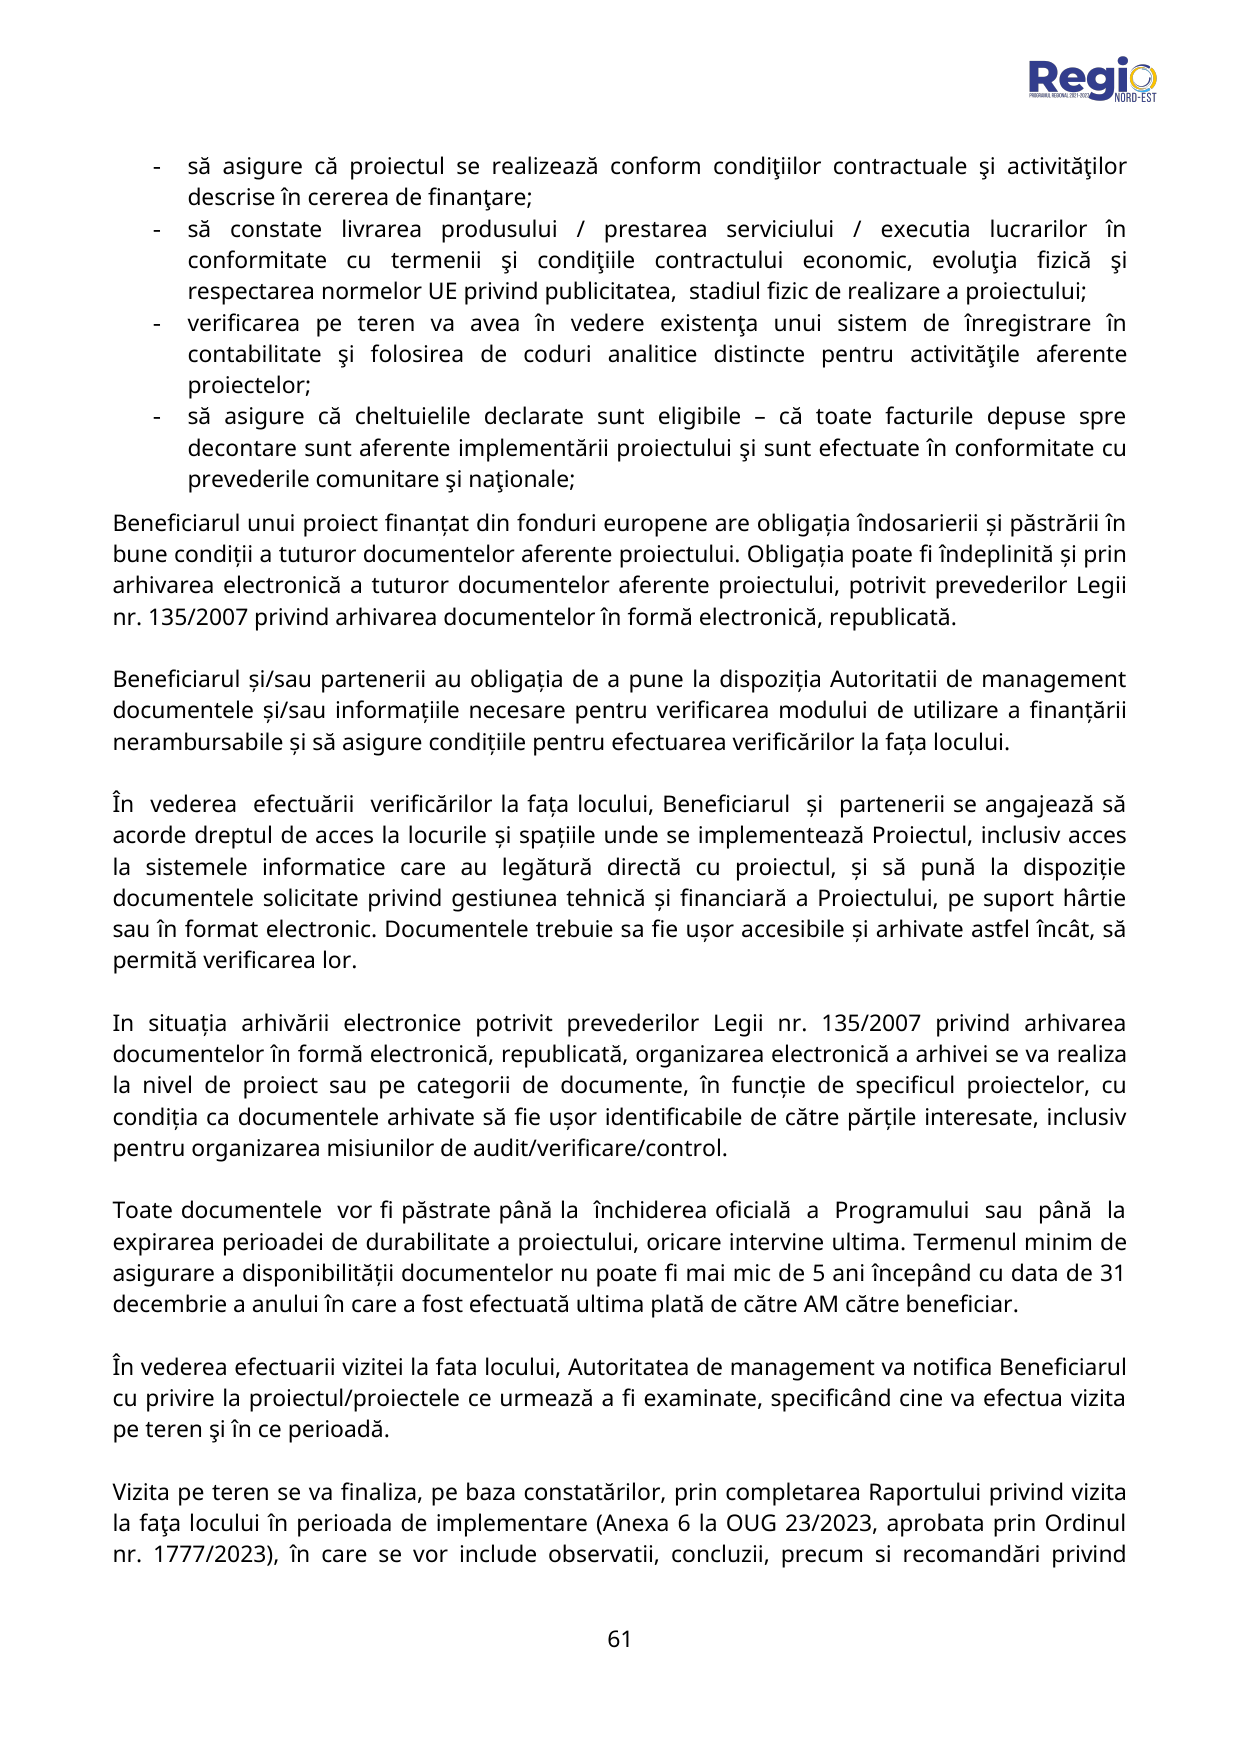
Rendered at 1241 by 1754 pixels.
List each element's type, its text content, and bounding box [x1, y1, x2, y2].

list să constate livrarea produsului / prestarea serviciului / executia lucrarilor în conformitate cu termenii şi condiţiile contractului economic, evoluţia fizică şi respectarea normelor UE privind publicitatea, stadiul fizic de realizare a proiectului; [150, 213, 1128, 306]
list să asigure că proiectul se realizează conform condiţiilor contractuale şi activităţilor descrise în cererea de finanţare; [150, 150, 1128, 213]
text Beneficiarul unui proiect finanțat din fonduri europene are obligația îndosarierii și păstrării în bune condiții a tuturor documentelor aferente proiectului. Obligația poate fi îndeplinită și prin arhivarea electronică a tuturor documentelor aferente proiectului, potrivit prevederilor Legii nr. 135/2007 privind arhivarea documentelor în formă electronică, republicată. [112, 507, 1128, 632]
text Beneficiarul și/sau partenerii au obligația de a pune la dispoziția Autoritatii de management documentele și/sau informațiile necesare pentru verificarea modului de utilizare a finanțării nerambursabile și să asigure condițiile pentru efectuarea verificărilor la fața locului. [112, 663, 1128, 757]
picture [1027, 53, 1160, 105]
text În vederea efectuării verificărilor la fața locului, Beneficiarul și partenerii se angajează să acorde dreptul de acces la locurile și spațiile unde se implementează Proiectul, inclusiv acces la sistemele informatice care au legătură directă cu proiectul, și să pună la dispoziție documentele solicitate privind gestiunea tehnică și financiară a Proiectului, pe suport hârtie sau în format electronic. Documentele trebuie sa fie ușor accesibile și arhivate astfel încât, să permită verificarea lor. [112, 788, 1128, 975]
list verificarea pe teren va avea în vedere existenţa unui sistem de înregistrare în contabilitate şi folosirea de coduri analitice distincte pentru activităţile aferente proiectelor; [150, 306, 1128, 400]
text În vederea efectuarii vizitei la fata locului, Autoritatea de management va notifica Beneficiarul cu privire la proiectul/proiectele ce urmează a fi examinate, specificând cine va efectua vizita pe teren şi în ce perioadă. [112, 1350, 1128, 1444]
text In situația arhivării electronice potrivit prevederilor Legii nr. 135/2007 privind arhivarea documentelor în formă electronică, republicată, organizarea electronică a arhivei se va realiza la nivel de proiect sau pe categorii de documente, în funcție de specificul proiectelor, cu condiția ca documentele arhivate să fie ușor identificabile de către părțile interesate, inclusiv pentru organizarea misiunilor de audit/verificare/control. [112, 1007, 1128, 1163]
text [112, 1475, 1128, 1569]
text Toate documentele vor fi păstrate până la închiderea oficială a Programului sau până la expirarea perioadei de durabilitate a proiectului, oricare intervine ultima. Termenul minim de asigurare a disponibilității documentelor nu poate fi mai mic de 5 ani începând cu data de 31 decembrie a anului în care a fost efectuată ultima plată de către AM către beneficiar. [112, 1194, 1128, 1319]
list să asigure că cheltuielile declarate sunt eligibile – că toate facturile depuse spre decontare sunt aferente implementării proiectului şi sunt efectuate în conformitate cu prevederile comunitare şi naţionale; [150, 400, 1128, 494]
